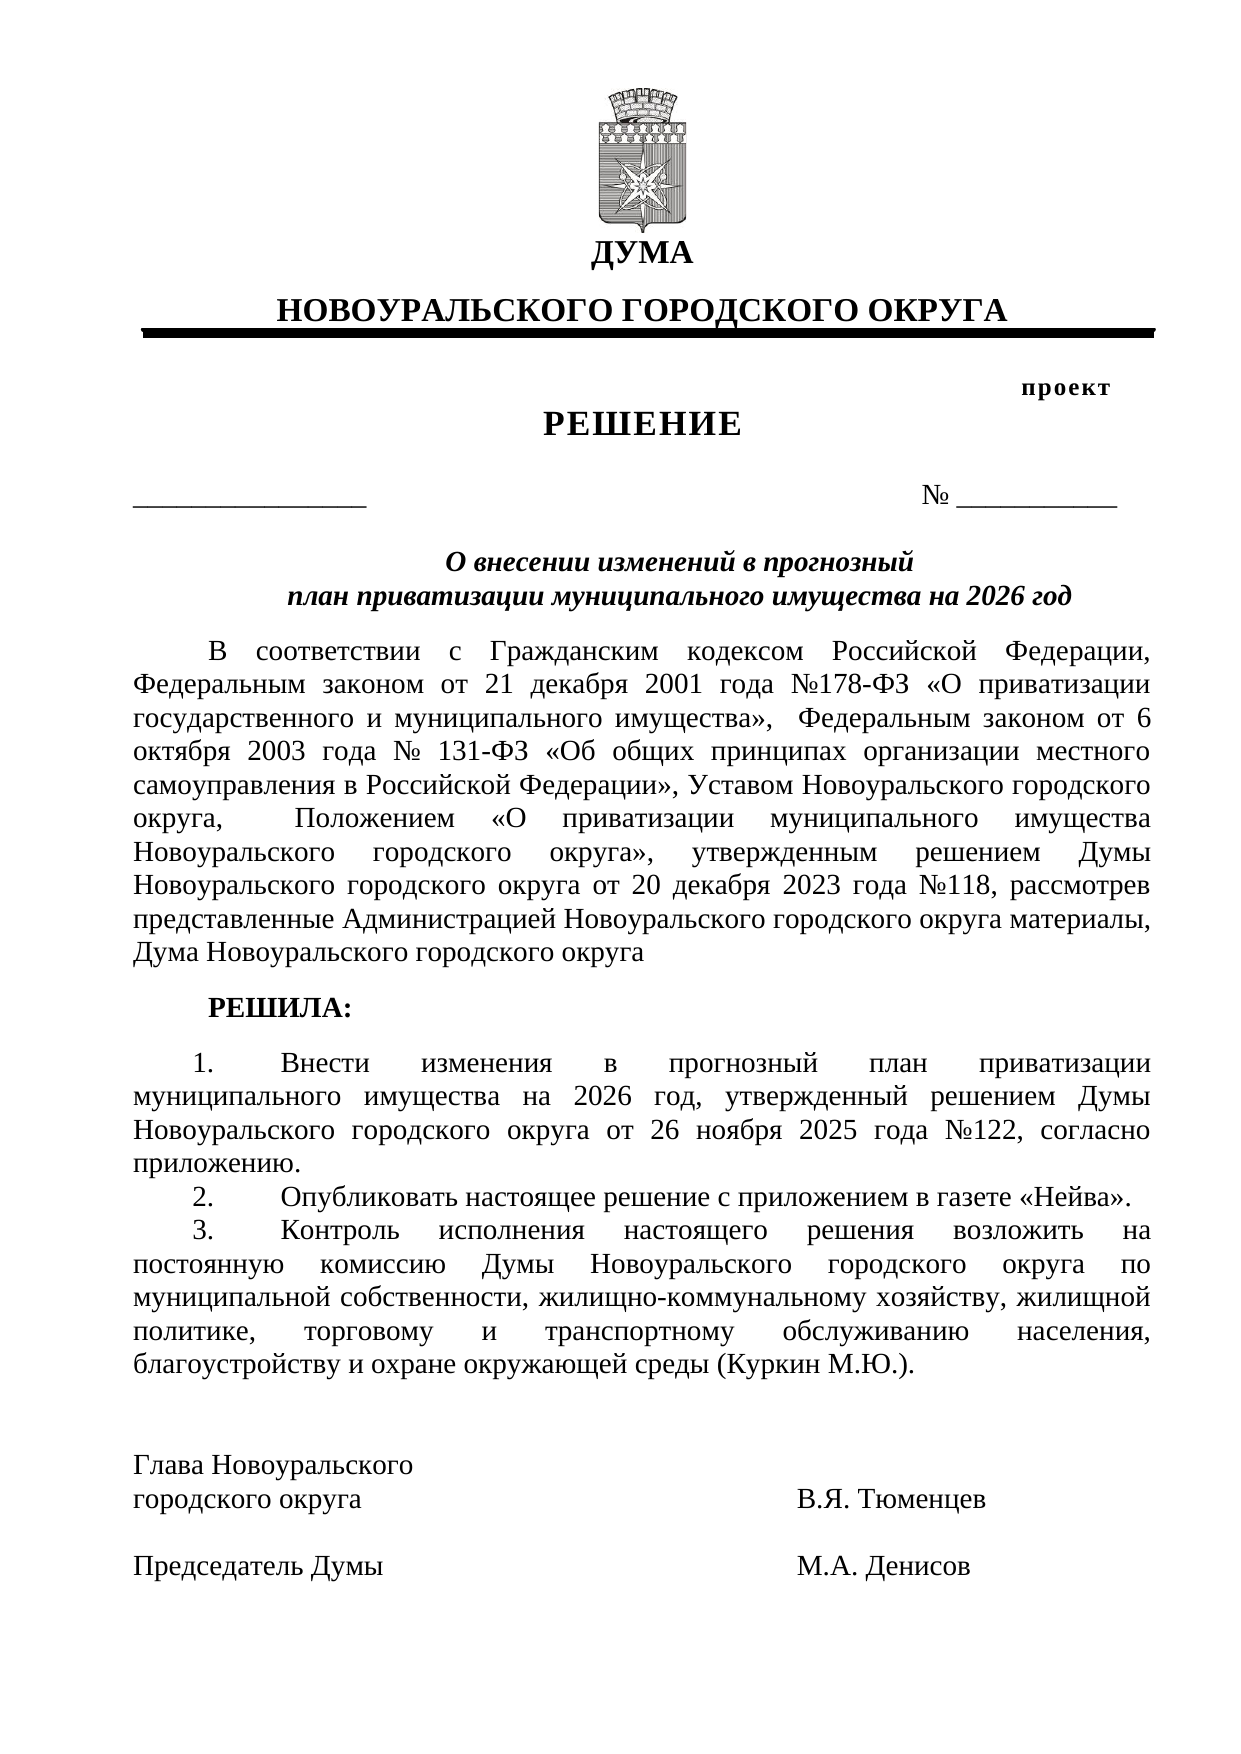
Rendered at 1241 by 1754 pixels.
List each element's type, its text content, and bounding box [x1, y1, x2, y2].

text О внесении изменений в прогнозный [133, 544, 1152, 578]
text Глава Новоуральского [133, 1447, 1152, 1481]
text Председатель Думы М.А. Денисов [133, 1548, 1152, 1581]
list Контроль исполнения настоящего решения возложить на постоянную комиссию Думы Новоуральского городского округа по муниципальной собственности, жилищно-коммунальному хозяйству, жилищной политике, торговому и транспортному обслуживанию населения, благоустройству и охране окружающей среды (Куркин М.Ю.). [133, 1212, 1152, 1380]
text РЕШИЛА: [133, 990, 1152, 1023]
list Внести изменения в прогнозный план приватизации муниципального имущества на 2026 год, утвержденный решением Думы Новоуральского городского округа от 26 ноября 2025 года №122, согласно приложению. [133, 1045, 1152, 1179]
text В соответствии с Гражданским кодексом Российской Федерации, Федеральным законом от 21 декабря 2001 года №178-ФЗ «О приватизации государственного и муниципального имущества», Федеральным законом от 6 октября 2003 года № 131-ФЗ «Об общих принципах организации местного самоуправления в Российской Федерации», Уставом Новоуральского городского округа, Положением «О приватизации муниципального имущества Новоуральского городского округа», утвержденным решением Думы Новоуральского городского округа от 20 декабря 2023 года №118, рассмотрев представленные Администрацией Новоуральского городского округа материалы, Дума Новоуральского городского округа [133, 633, 1152, 968]
text план приватизации муниципального имущества на 2026 год [133, 578, 1152, 611]
text ________________ № ___________ [133, 477, 1152, 511]
picture [598, 88, 687, 233]
text РЕШЕНИЕ [133, 403, 1152, 443]
text ДУМА [133, 232, 1152, 271]
text городского округа В.Я. Тюменцев [133, 1481, 1152, 1514]
list Опубликовать настоящее решение с приложением в газете «Нейва». [133, 1179, 1152, 1212]
text проект [133, 362, 1152, 403]
text НОВОУРАЛЬСКОГО ГОРОДСКОГО ОКРУГА [133, 290, 1152, 328]
